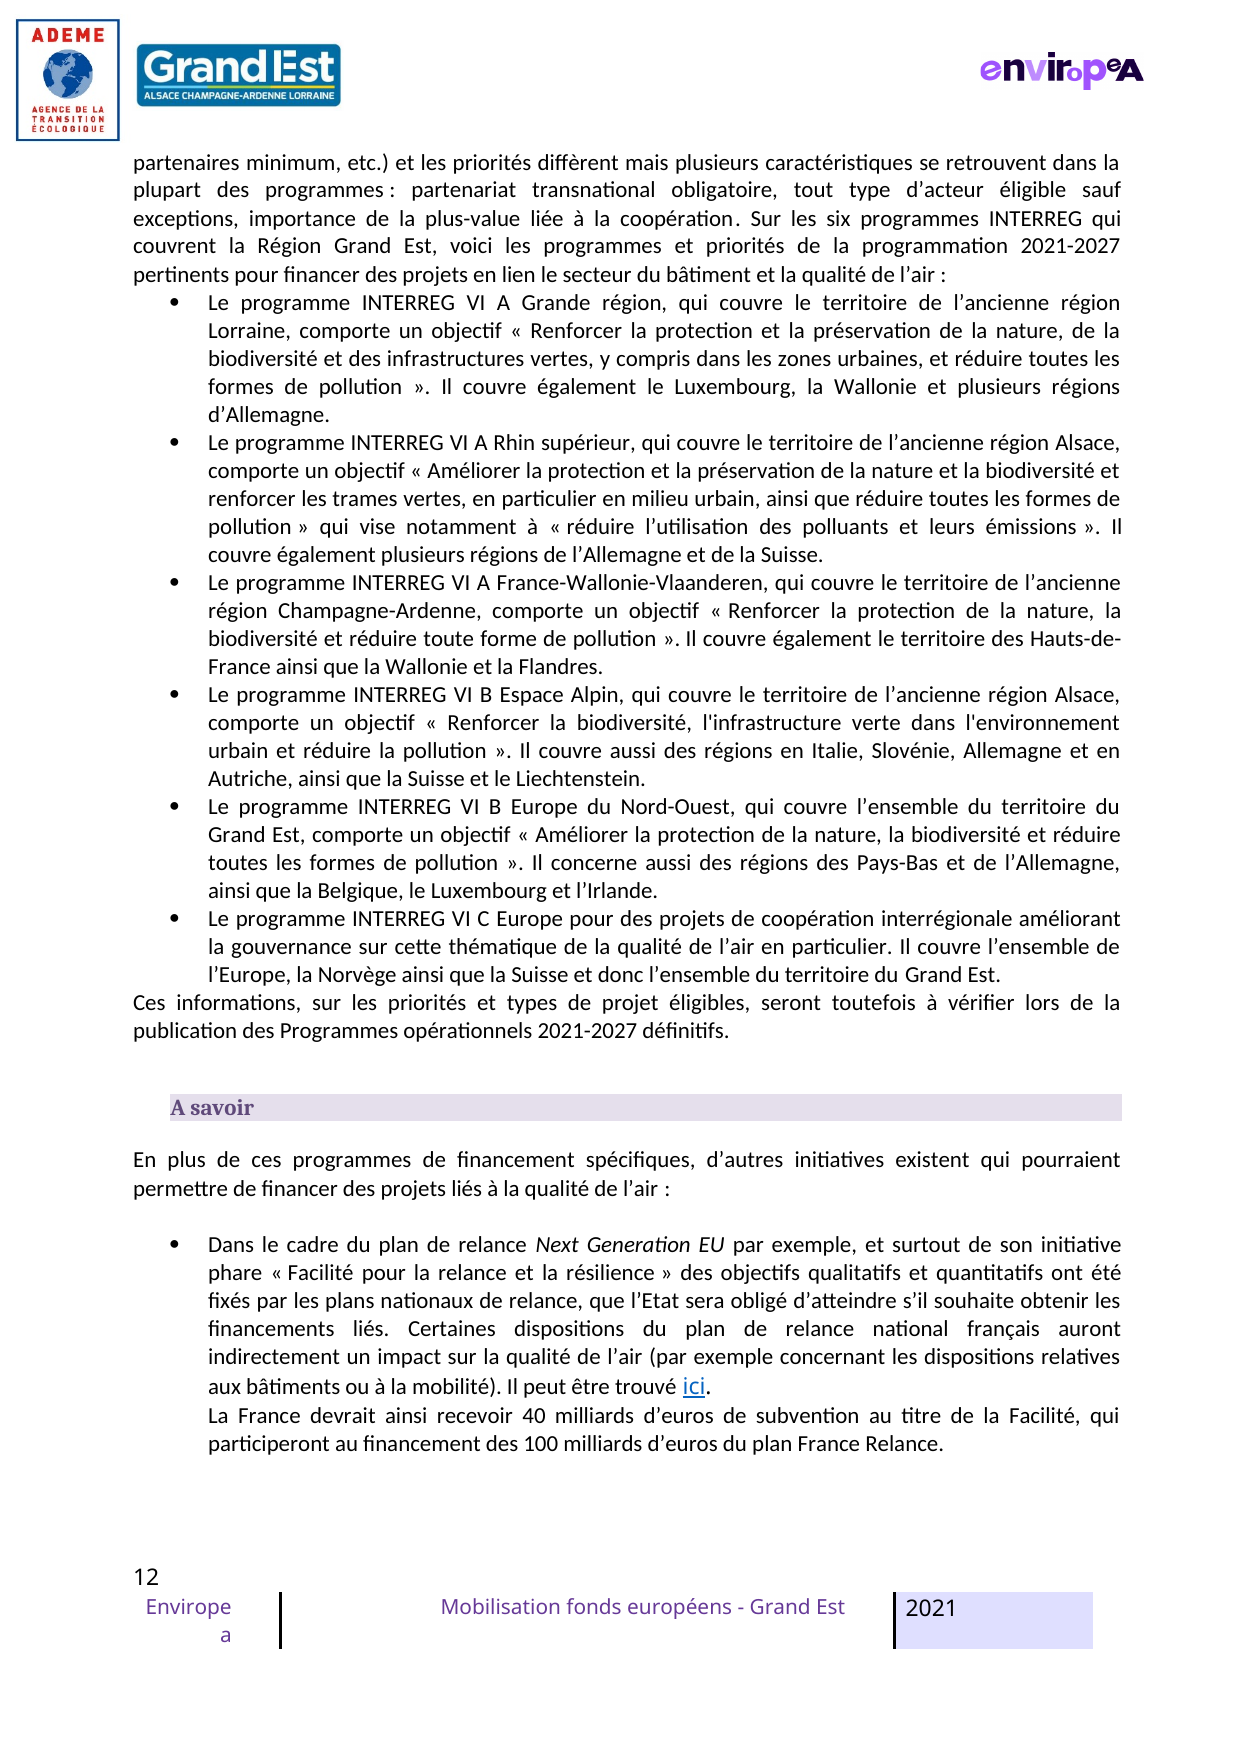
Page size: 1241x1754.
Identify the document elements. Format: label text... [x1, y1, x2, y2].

list Le programme INTERREG VI C Europe pour des projets de coopération interrégionale améliorant la gouvernance sur cette thématique de la qualité de l’air en particulier. Il couvre l’ensemble de l’Europe, la Norvège ainsi que la Suisse et donc l’ensemble du territoire du Grand Est. [170, 904, 1122, 988]
text En plus de ces programmes de financement spécifiques, d’autres initiatives existent qui pourraient permettre de financer des projets liés à la qualité de l’air : [133, 1146, 1122, 1202]
list Le programme INTERREG VI A Rhin supérieur, qui couvre le territoire de l’ancienne région Alsace, comporte un objectif « Améliorer la protection et la préservation de la nature et la biodiversité et renforcer les trames vertes, en particulier en milieu urbain, ainsi que réduire toutes les formes de pollution » qui vise notamment à « réduire l’utilisation des polluants et leurs émissions ». Il couvre également plusieurs régions de l’Allemagne et de la Suisse. [170, 428, 1122, 568]
text A savoir [170, 1094, 1122, 1121]
list Le programme INTERREG VI A France-Wallonie-Vlaanderen, qui couvre le territoire de l’ancienne région Champagne-Ardenne, comporte un objectif « Renforcer la protection de la nature, la biodiversité et réduire toute forme de pollution ». Il couvre également le territoire des Hauts-de-France ainsi que la Wallonie et la Flandres. [170, 568, 1122, 680]
list Le programme INTERREG VI A Grande région, qui couvre le territoire de l’ancienne région Lorraine, comporte un objectif « Renforcer la protection et la préservation de la nature, de la biodiversité et des infrastructures vertes, y compris dans les zones urbaines, et réduire toutes les formes de pollution ». Il couvre également le Luxembourg, la Wallonie et plusieurs régions d’Allemagne. [170, 288, 1122, 428]
text Ces informations, sur les priorités et types de projet éligibles, seront toutefois à vérifier lors de la publication des Programmes opérationnels 2021-2027 définitifs. [133, 988, 1122, 1044]
list Dans le cadre du plan de relance Next Generation EU par exemple, et surtout de son initiative phare « Facilité pour la relance et la résilience » des objectifs qualitatifs et quantitatifs ont été fixés par les plans nationaux de relance, que l’Etat sera obligé d’atteindre s’il souhaite obtenir les financements liés. Certaines dispositions du plan de relance national français auront indirectement un impact sur la qualité de l’air (par exemple concernant les dispositions relatives aux bâtiments ou à la mobilité). Il peut être trouvé ici. [170, 1230, 1122, 1401]
picture [980, 52, 1144, 90]
list Le programme INTERREG VI B Europe du Nord-Ouest, qui couvre l’ensemble du territoire du Grand Est, comporte un objectif « Améliorer la protection de la nature, la biodiversité et réduire toutes les formes de pollution ». Il concerne aussi des régions des Pays-Bas et de l’Allemagne, ainsi que la Belgique, le Luxembourg et l’Irlande. [170, 792, 1122, 904]
picture [2, 14, 344, 145]
list Le programme INTERREG VI B Espace Alpin, qui couvre le territoire de l’ancienne région Alsace, comporte un objectif « Renforcer la biodiversité, l'infrastructure verte dans l'environnement urbain et réduire la pollution ». Il couvre aussi des régions en Italie, Slovénie, Allemagne et en Autriche, ainsi que la Suisse et le Liechtenstein. [170, 680, 1122, 792]
list La France devrait ainsi recevoir 40 milliards d’euros de subvention au titre de la Facilité, qui participeront au financement des 100 milliards d’euros du plan France Relance. [208, 1401, 1122, 1457]
